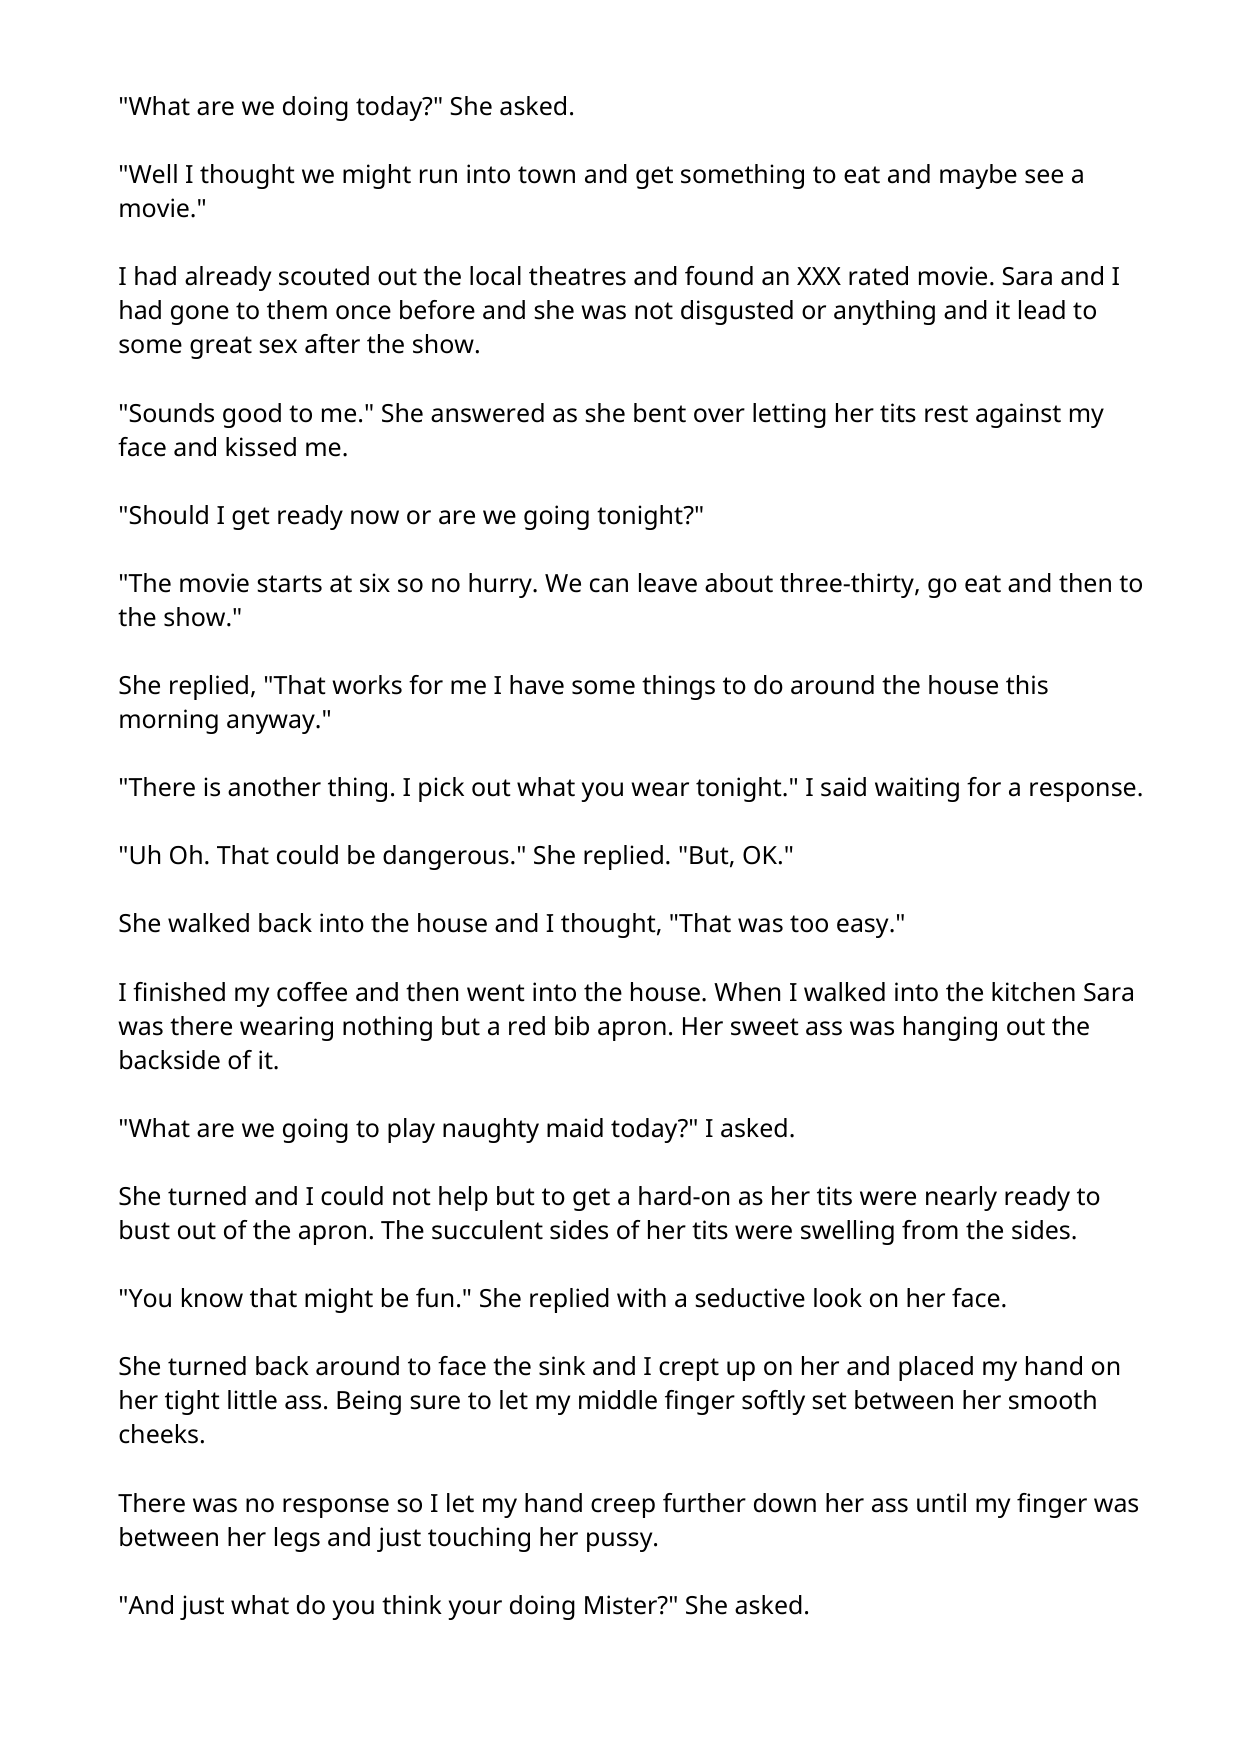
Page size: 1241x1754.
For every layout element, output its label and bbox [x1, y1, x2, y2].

text [118, 89, 1152, 1656]
